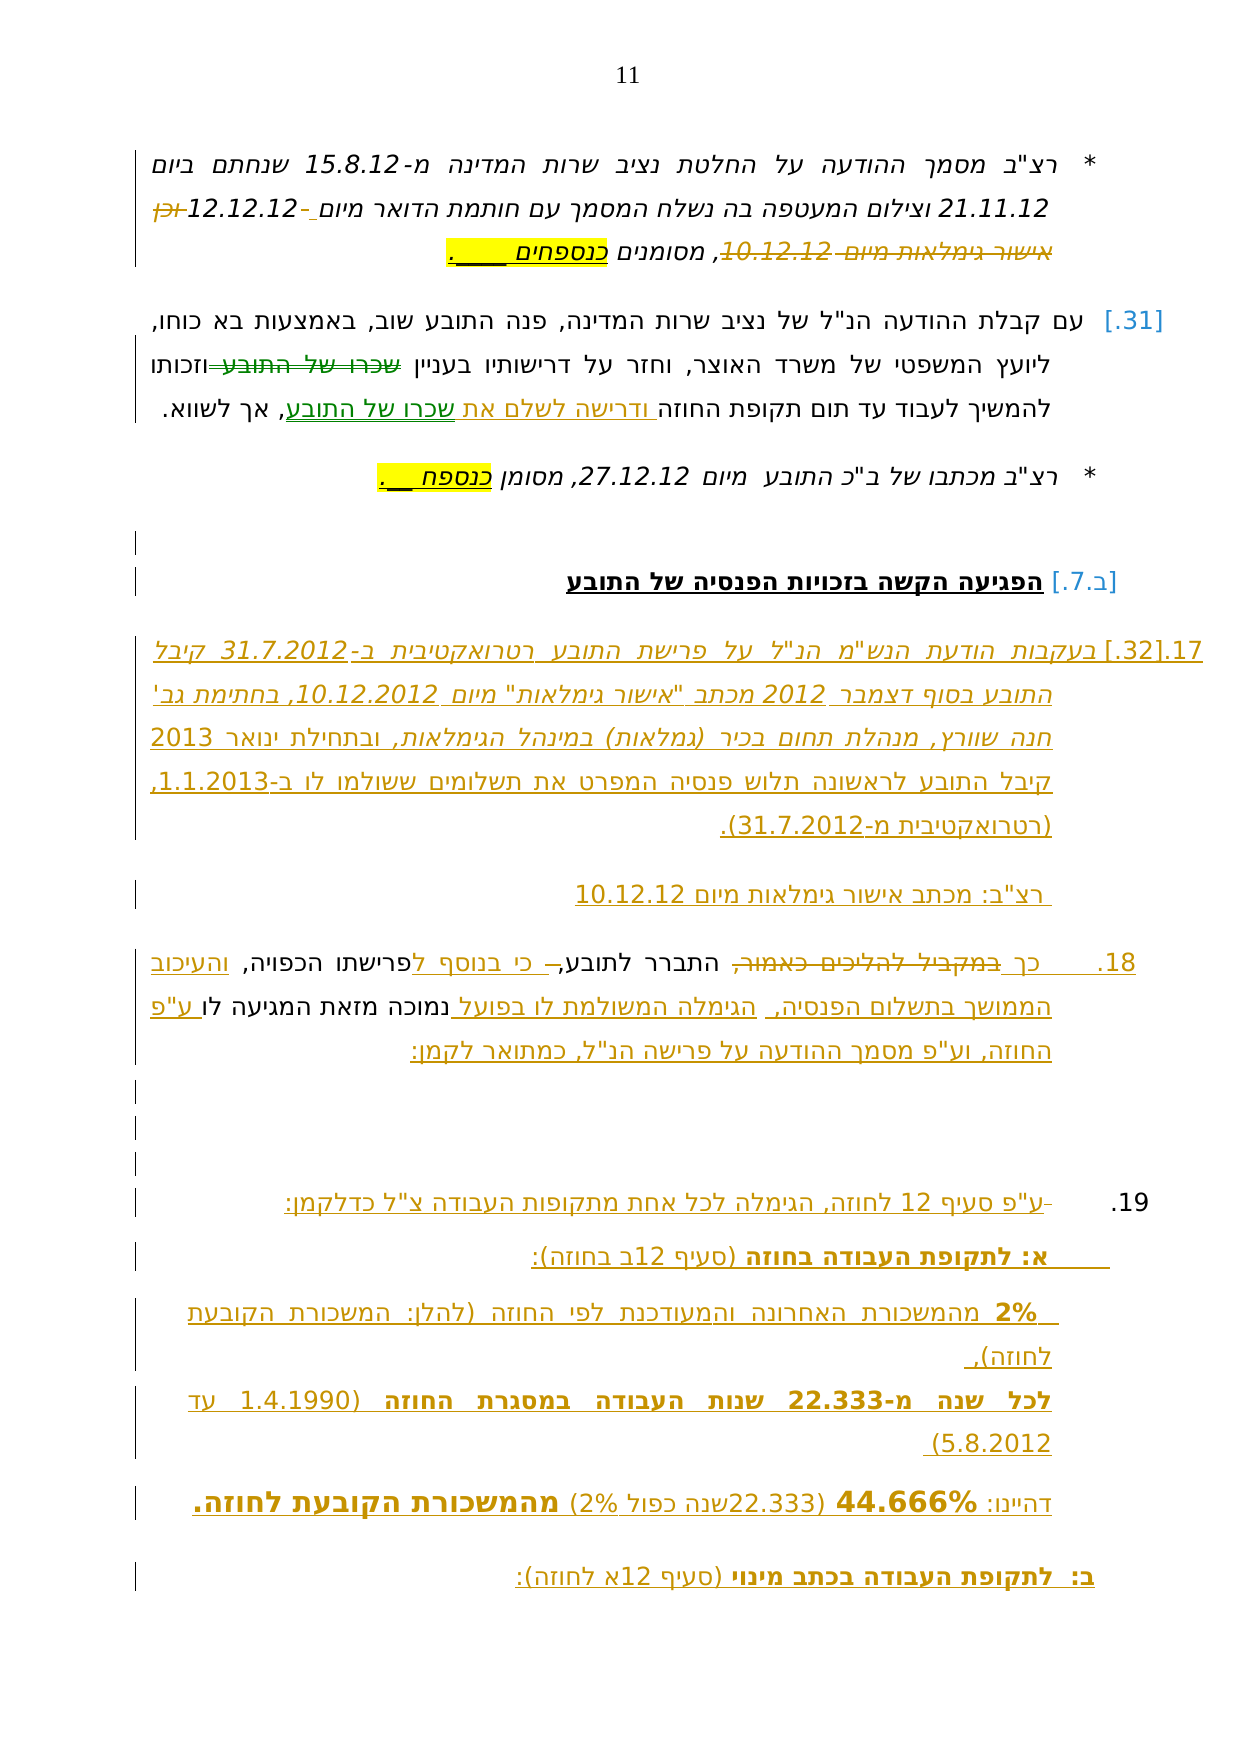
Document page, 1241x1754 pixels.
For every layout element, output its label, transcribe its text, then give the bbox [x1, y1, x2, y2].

subtitle הפגיעה הקשה בזכויות הפנסיה של התובע [150, 567, 1081, 596]
list התברר לתובע,פרישתו הכפויה, נמוכה מזאת המגיעה לו [150, 948, 1096, 1065]
text * רצ"ב מסמך ההודעה על החלטת נציב שרות המדינה מ-15.8.12 שנחתם ביום 21.11.12 וצילום המעטפה בה נשלח המסמך עם חותמת הדואר מיום12.12.12, מסומנים כנספחים ____. [150, 150, 1096, 267]
list עם קבלת ההודעה הנ"ל של נציב שרות המדינה, פנה התובע שוב, באמצעות בא כוחו, ליועץ המשפטי של משרד האוצר, וחזר על דרישותיו בעניין וזכותו להמשיך לעבוד עד תום תקופת החוזה, אך לשווא. [150, 306, 1096, 423]
text * רצ"ב מכתבו של ב"כ התובע מיום 27.12.12, מסומן כנספח __. [150, 462, 1096, 492]
